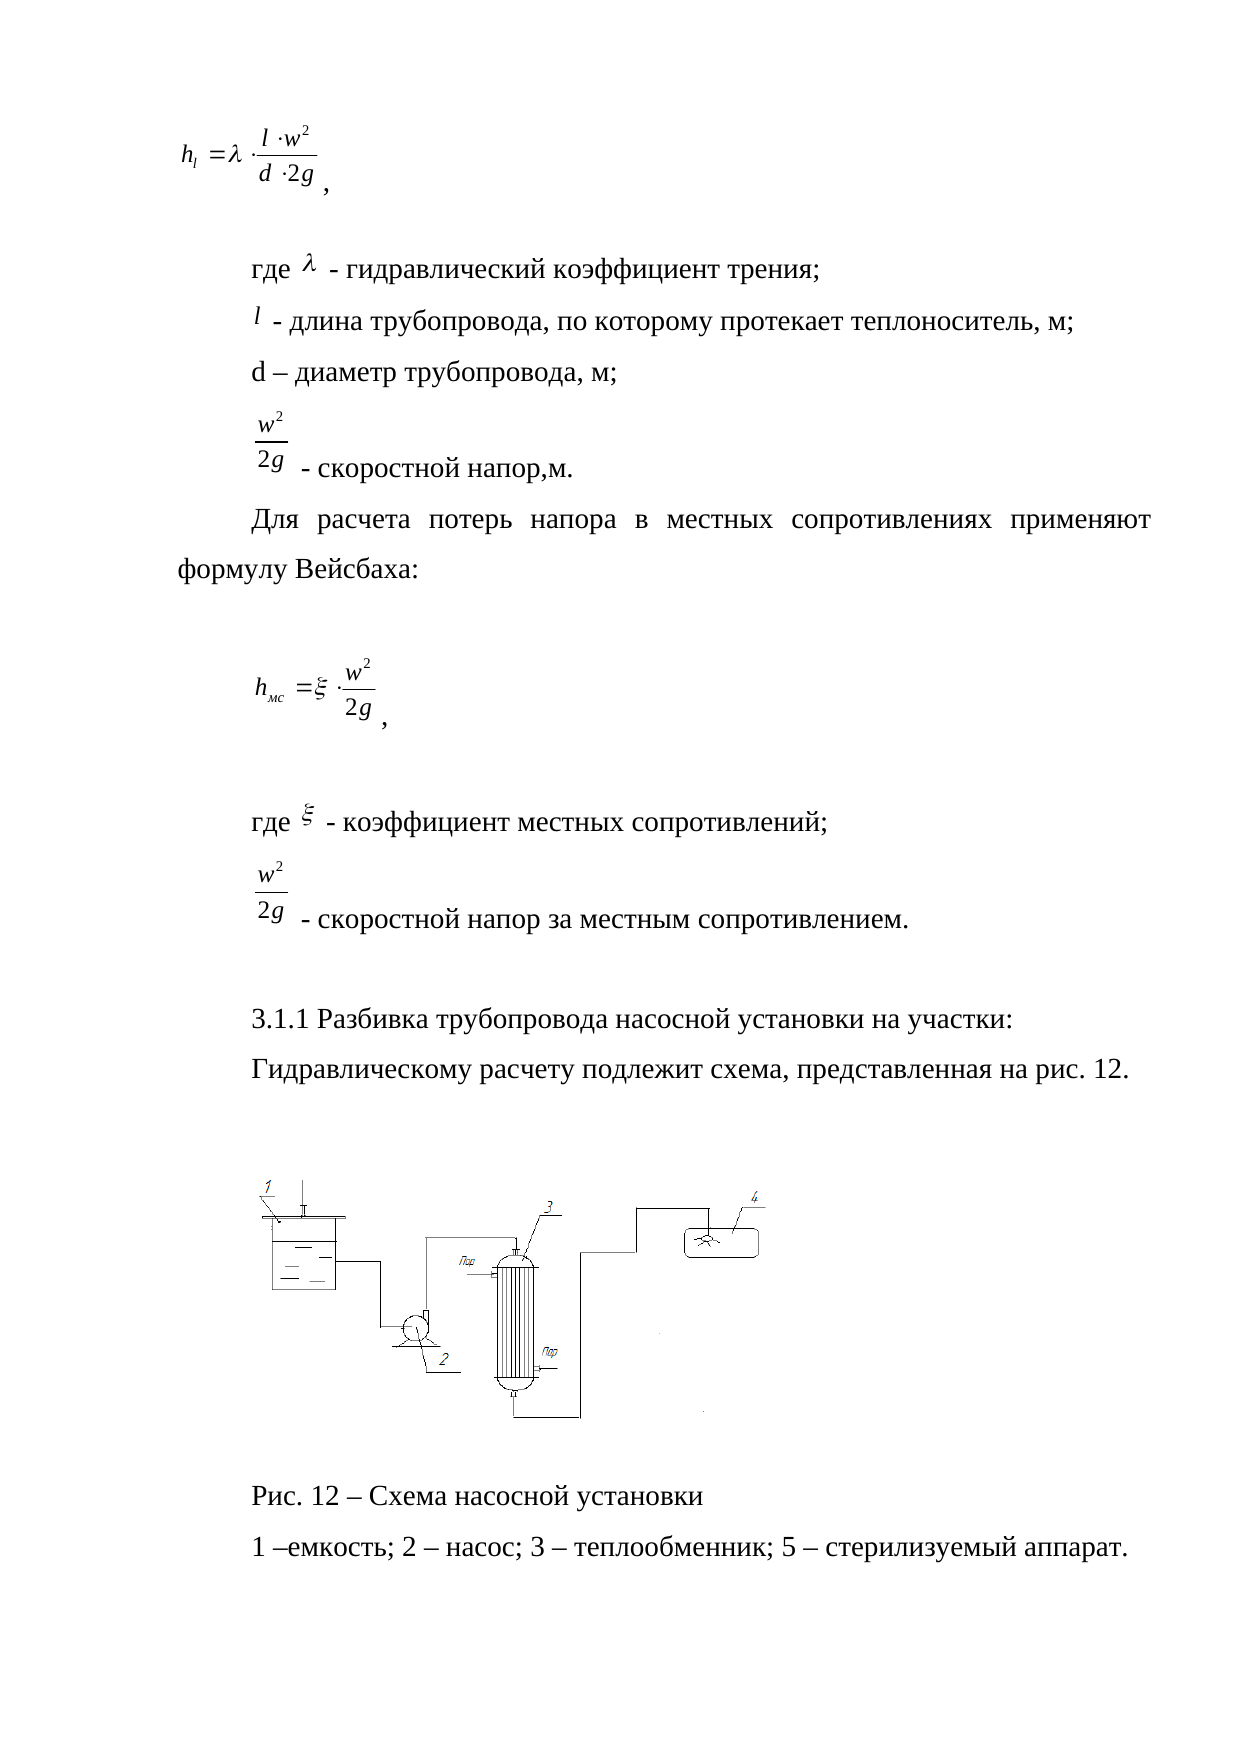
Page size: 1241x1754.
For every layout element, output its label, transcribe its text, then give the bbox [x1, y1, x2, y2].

text 1 –емкость; 2 – насос; 3 – теплообменник; 5 – стерилизуемый аппарат. [177, 1529, 1152, 1562]
text 3.1.1 Разбивка трубопровода насосной установки на участки: [177, 1001, 1152, 1035]
text - скоростной напор за местным сопротивлением. [177, 854, 1152, 934]
text , [177, 652, 1152, 731]
picture [251, 1152, 780, 1467]
text Для расчета потерь напора в местных сопротивлениях применяют формулу Вейсбаха: [177, 501, 1152, 584]
text - скоростной напор,м. [177, 404, 1152, 484]
text где - гидравлический коэффициент трения; [177, 248, 1152, 284]
text где - коэффициент местных сопротивлений; [177, 798, 1152, 838]
text Рис. 12 – Схема насосной установки [177, 1478, 1152, 1512]
text d – диаметр трубопровода, м; [177, 354, 1152, 387]
text - длина трубопровода, по которому протекает теплоноситель, м; [177, 301, 1152, 337]
text Гидравлическому расчету подлежит схема, представленная на рис. 12. [177, 1052, 1152, 1085]
